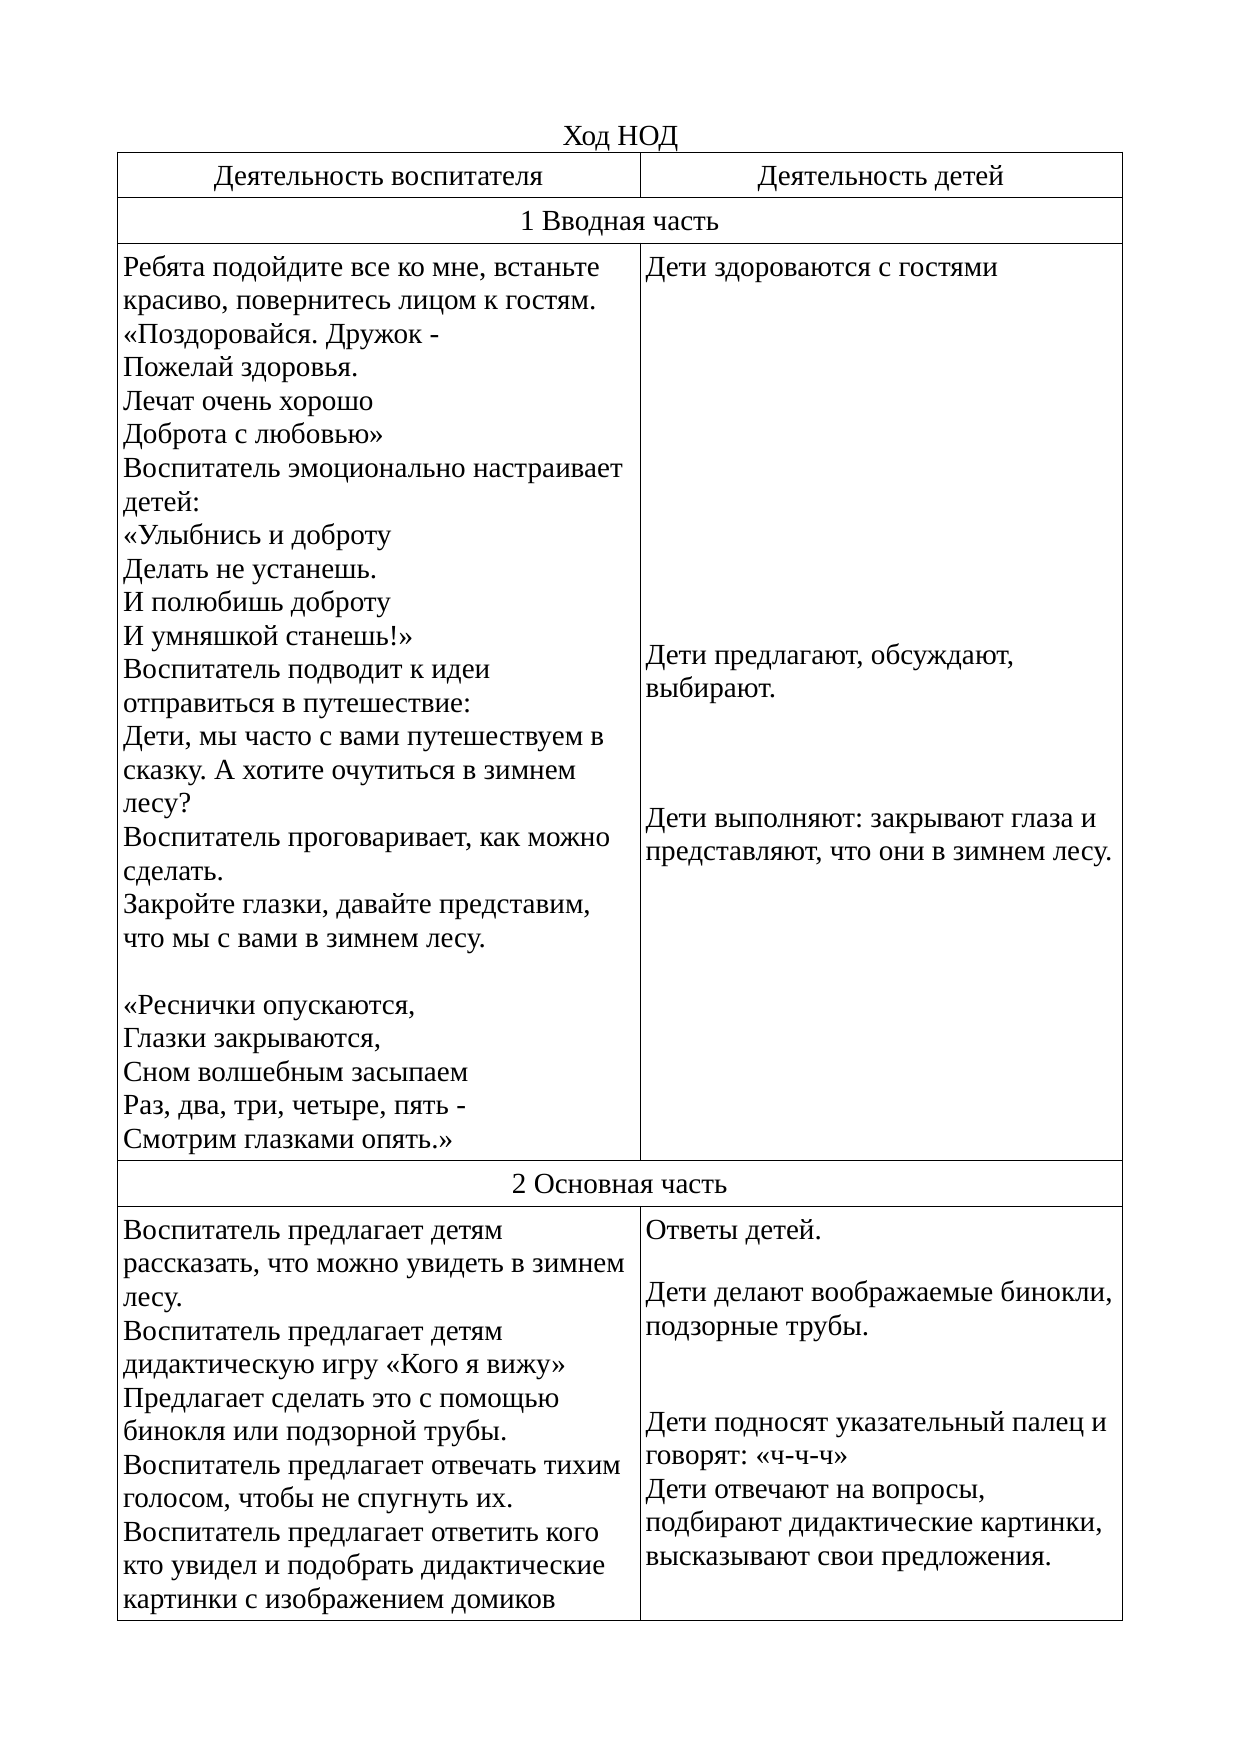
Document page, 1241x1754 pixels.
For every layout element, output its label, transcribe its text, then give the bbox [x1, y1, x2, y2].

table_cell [118, 1207, 640, 1620]
table_cell 2 Основная часть [118, 1161, 1122, 1206]
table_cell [641, 1207, 1122, 1620]
table_cell Ребята подойдите все ко мне, встаньте красиво, повернитесь лицом к гостям. «Поздоровайся. Дружок - Пожелай здоровья. Лечат очень хорошо Доброта с любовью» Воспитатель эмоционально настраивает детей: «Улыбнись и доброту Делать не устанешь. И полюбишь доброту И умняшкой станешь!» Воспитатель подводит к идеи отправиться в путешествие: Дети, мы часто с вами путешествуем в сказку. А хотите очутиться в зимнем лесу? Воспитатель проговаривает, как можно сделать. Закройте глазки, давайте представим, что мы с вами в зимнем лесу. «Реснички опускаются, Глазки закрываются, Сном волшебным засыпаем Раз, два, три, четыре, пять - Смотрим глазками опять.» [118, 244, 640, 1160]
table_header Деятельность детей [641, 153, 1122, 197]
table_cell 1 Вводная часть [118, 198, 1122, 243]
table_header Деятельность воспитателя [118, 153, 640, 197]
text Ход НОД [118, 118, 1122, 152]
table_cell Дети здороваются с гостями Дети предлагают, обсуждают, выбирают. Дети выполняют: закрывают глаза и представляют, что они в зимнем лесу. [641, 244, 1122, 1160]
